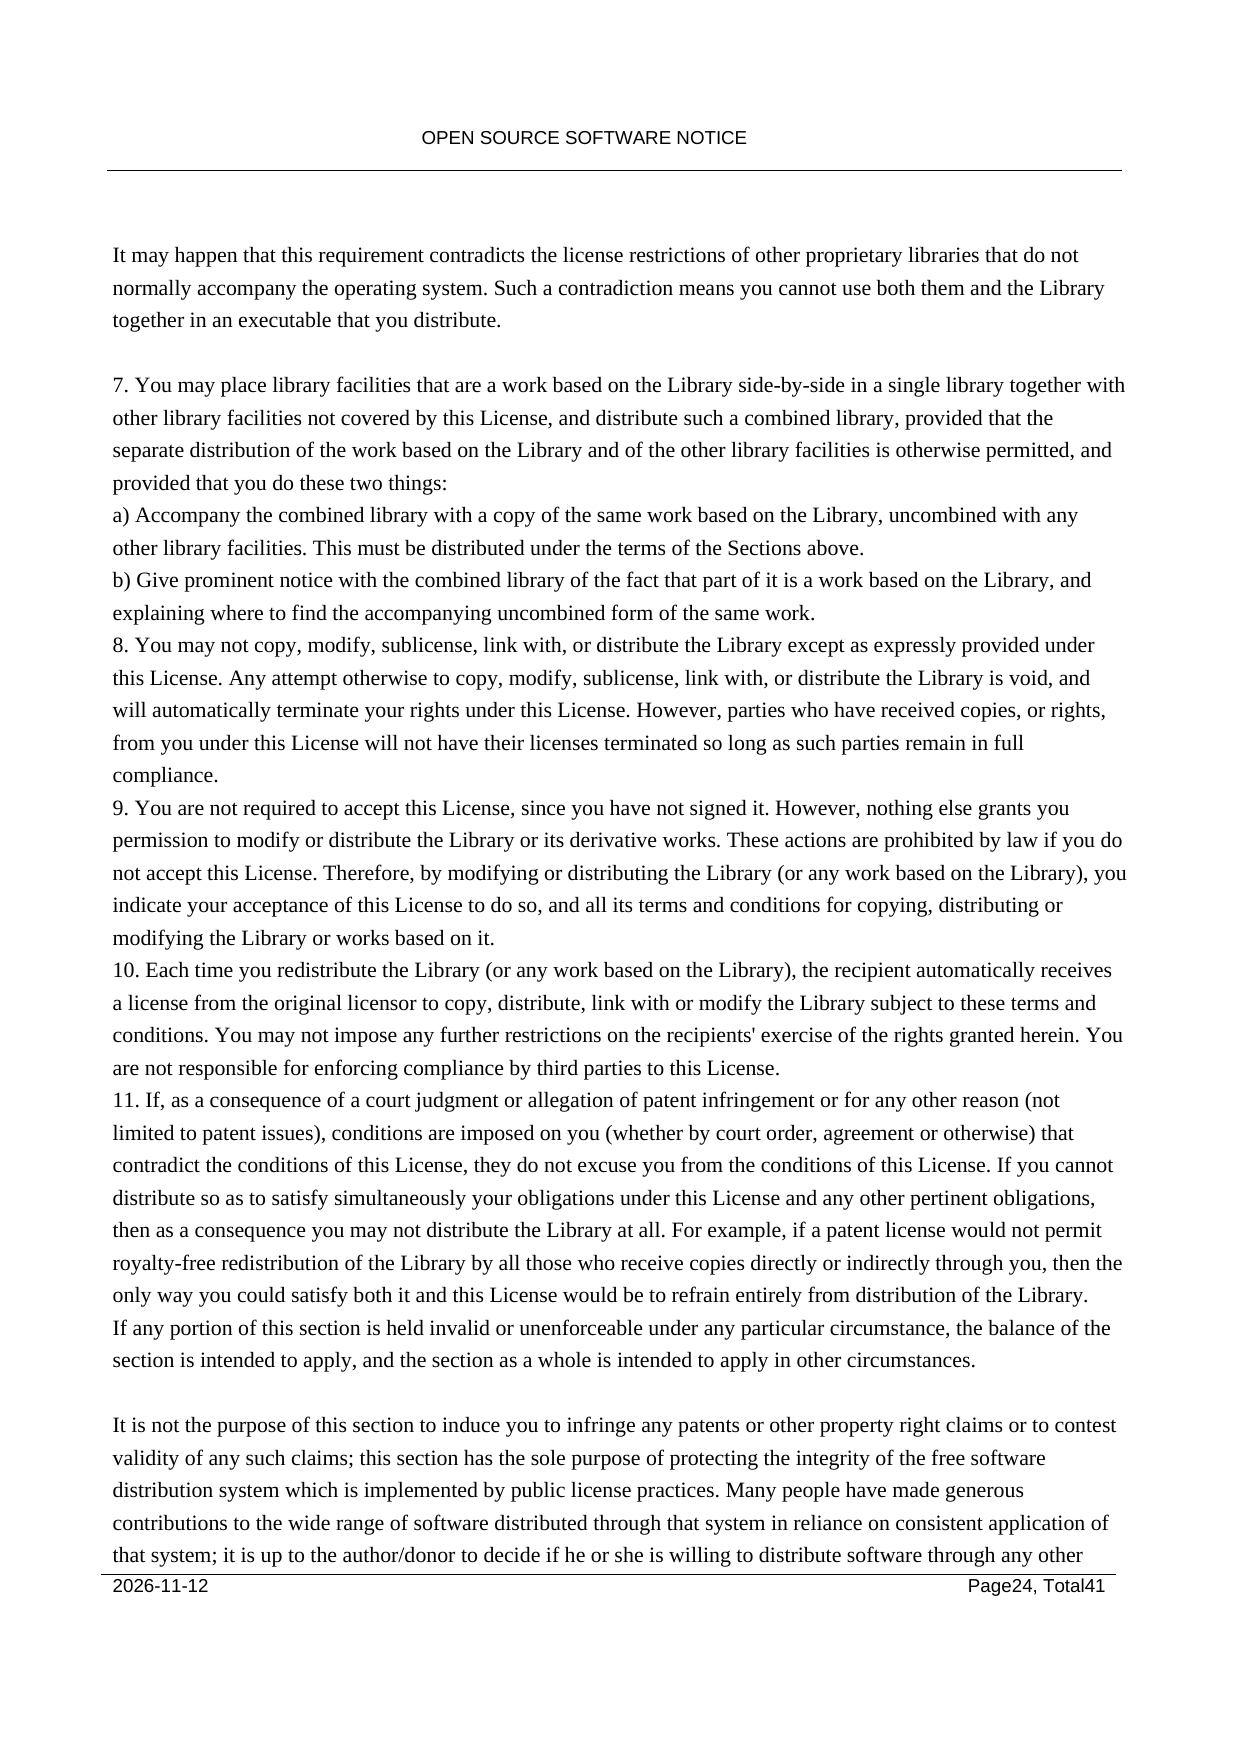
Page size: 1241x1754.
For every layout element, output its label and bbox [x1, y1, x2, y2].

text [112, 206, 1128, 1571]
